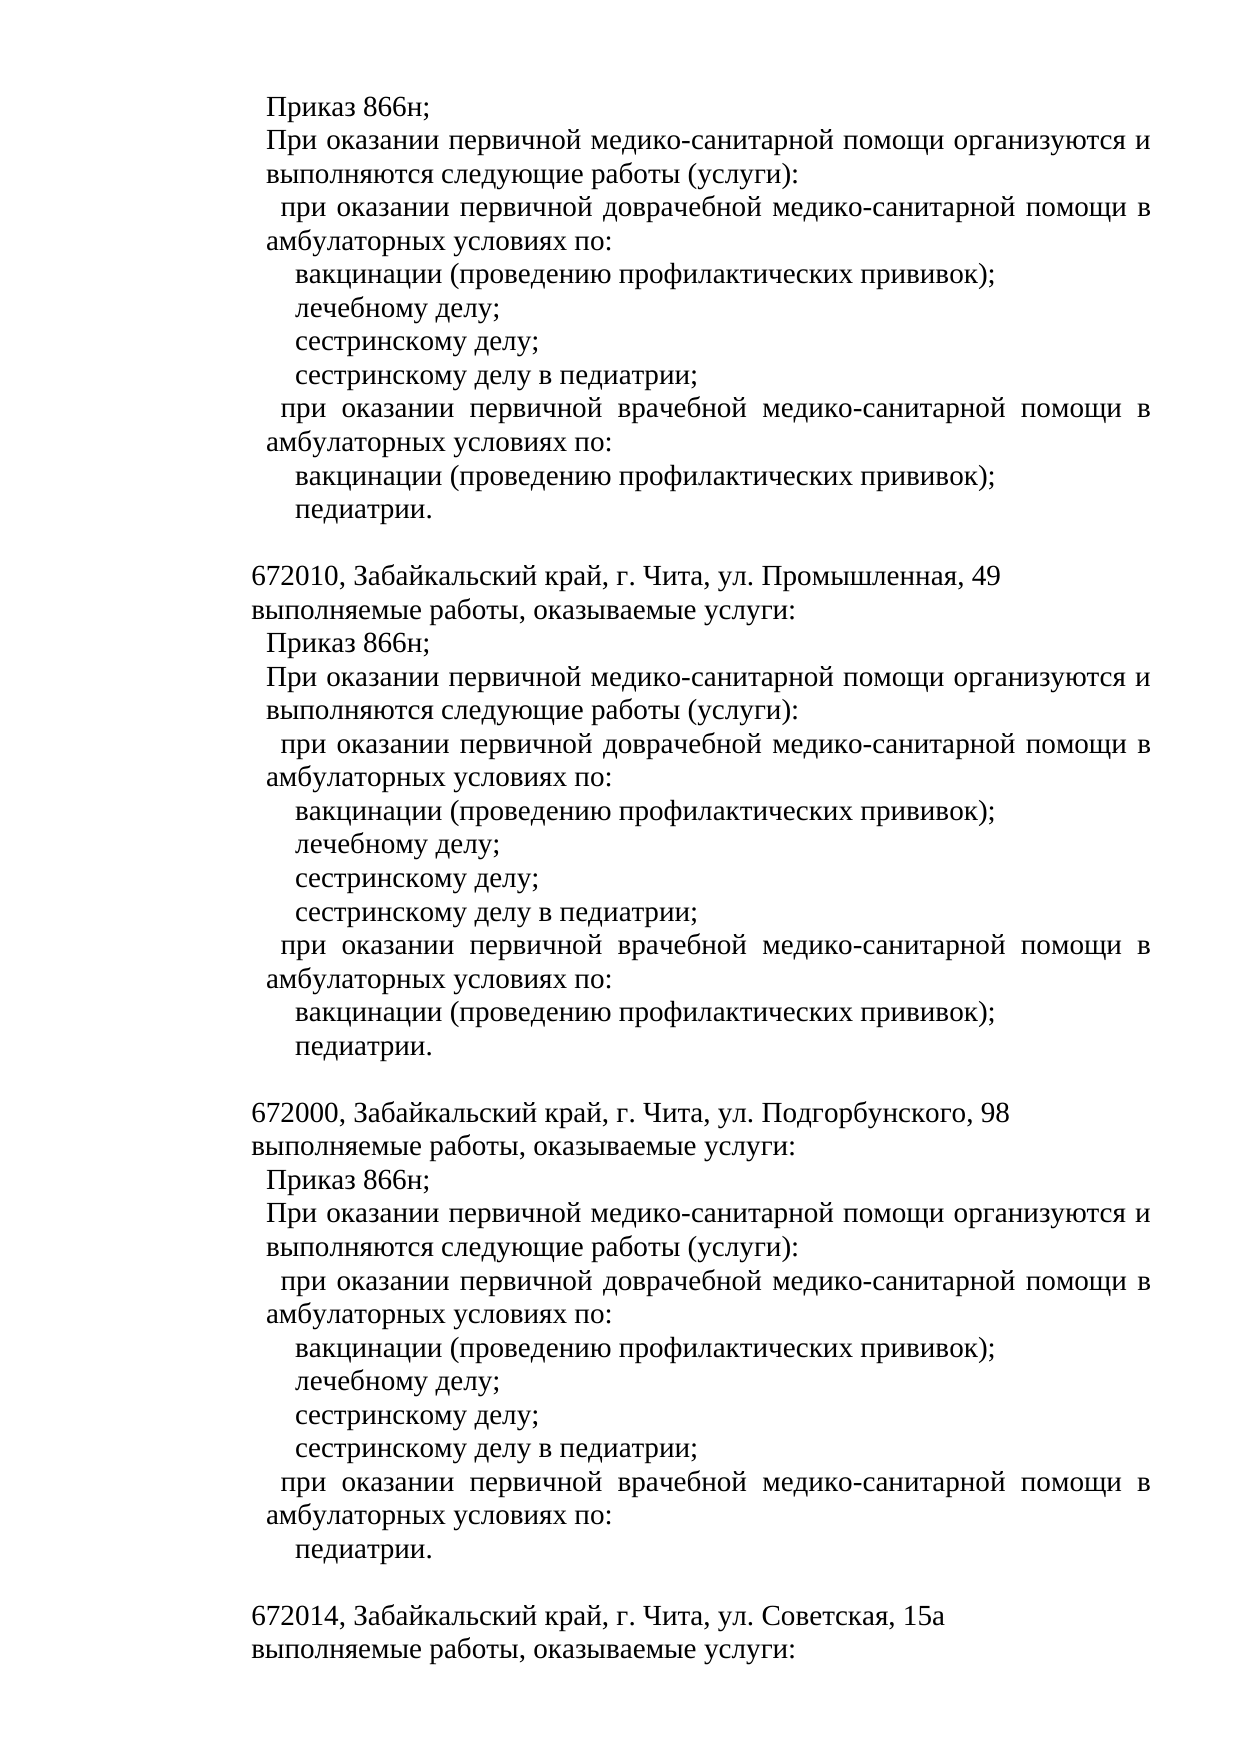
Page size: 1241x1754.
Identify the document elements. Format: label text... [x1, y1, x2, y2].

text При оказании первичной медико-санитарной помощи организуются и выполняются следующие работы (услуги): [266, 659, 1152, 726]
text при оказании первичной врачебной медико-санитарной помощи в амбулаторных условиях по: [266, 1464, 1152, 1531]
text лечебному делу; [266, 827, 1152, 860]
text вакцинации (проведению профилактических прививок); [266, 1330, 1152, 1363]
text сестринскому делу; [266, 323, 1152, 357]
text сестринскому делу в педиатрии; [266, 357, 1152, 391]
text педиатрии. [266, 491, 1152, 525]
text при оказании первичной доврачебной медико-санитарной помощи в амбулаторных условиях по: [266, 189, 1152, 256]
text Приказ 866н; [266, 625, 1152, 659]
text вакцинации (проведению профилактических прививок); [266, 793, 1152, 827]
text сестринскому делу; [266, 860, 1152, 894]
text вакцинации (проведению профилактических прививок); [266, 256, 1152, 290]
text вакцинации (проведению профилактических прививок); [266, 458, 1152, 491]
text выполняемые работы, оказываемые услуги: [251, 1632, 1152, 1665]
text при оказании первичной врачебной медико-санитарной помощи в амбулаторных условиях по: [266, 391, 1152, 458]
text 672000, Забайкальский край, г. Чита, ул. Подгорбунского, 98 [251, 1095, 1152, 1128]
text сестринскому делу; [266, 1397, 1152, 1430]
text сестринскому делу в педиатрии; [266, 894, 1152, 927]
text выполняемые работы, оказываемые услуги: [251, 592, 1152, 625]
text 672010, Забайкальский край, г. Чита, ул. Промышленная, 49 [251, 558, 1152, 592]
text педиатрии. [266, 1531, 1152, 1564]
text При оказании первичной медико-санитарной помощи организуются и выполняются следующие работы (услуги): [266, 1196, 1152, 1263]
text сестринскому делу в педиатрии; [266, 1430, 1152, 1464]
text При оказании первичной медико-санитарной помощи организуются и выполняются следующие работы (услуги): [266, 122, 1152, 189]
text лечебному делу; [266, 290, 1152, 323]
text Приказ 866н; [266, 89, 1152, 122]
text Приказ 866н; [266, 1162, 1152, 1196]
text вакцинации (проведению профилактических прививок); [266, 994, 1152, 1028]
text при оказании первичной доврачебной медико-санитарной помощи в амбулаторных условиях по: [266, 726, 1152, 793]
text педиатрии. [266, 1028, 1152, 1061]
text выполняемые работы, оказываемые услуги: [251, 1128, 1152, 1162]
text 672014, Забайкальский край, г. Чита, ул. Советская, 15а [251, 1598, 1152, 1632]
text лечебному делу; [266, 1363, 1152, 1397]
text при оказании первичной доврачебной медико-санитарной помощи в амбулаторных условиях по: [266, 1263, 1152, 1330]
text при оказании первичной врачебной медико-санитарной помощи в амбулаторных условиях по: [266, 927, 1152, 994]
